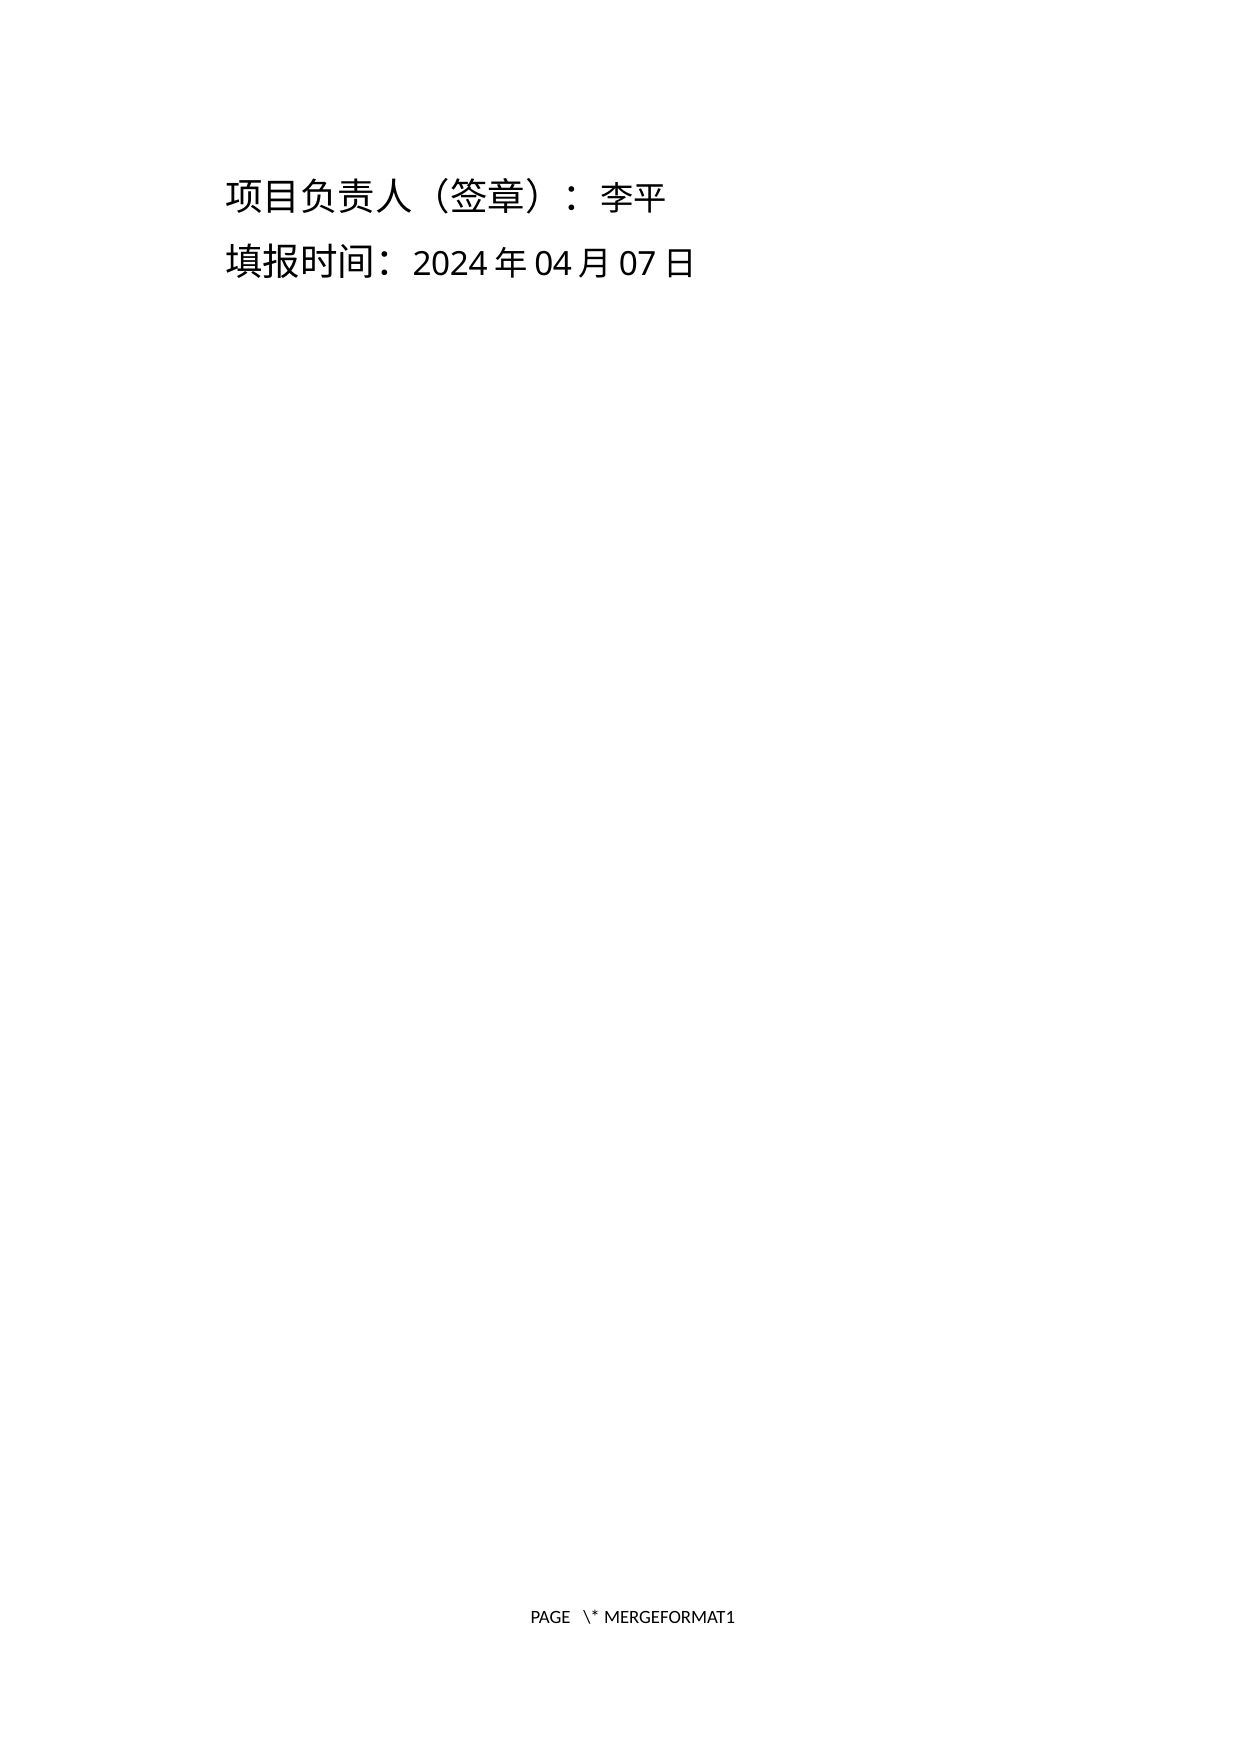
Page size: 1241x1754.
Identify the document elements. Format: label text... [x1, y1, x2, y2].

text 填报时间：2024年04月07日 [187, 227, 1078, 292]
text 项目负责人（签章）：李平 [187, 162, 1078, 227]
